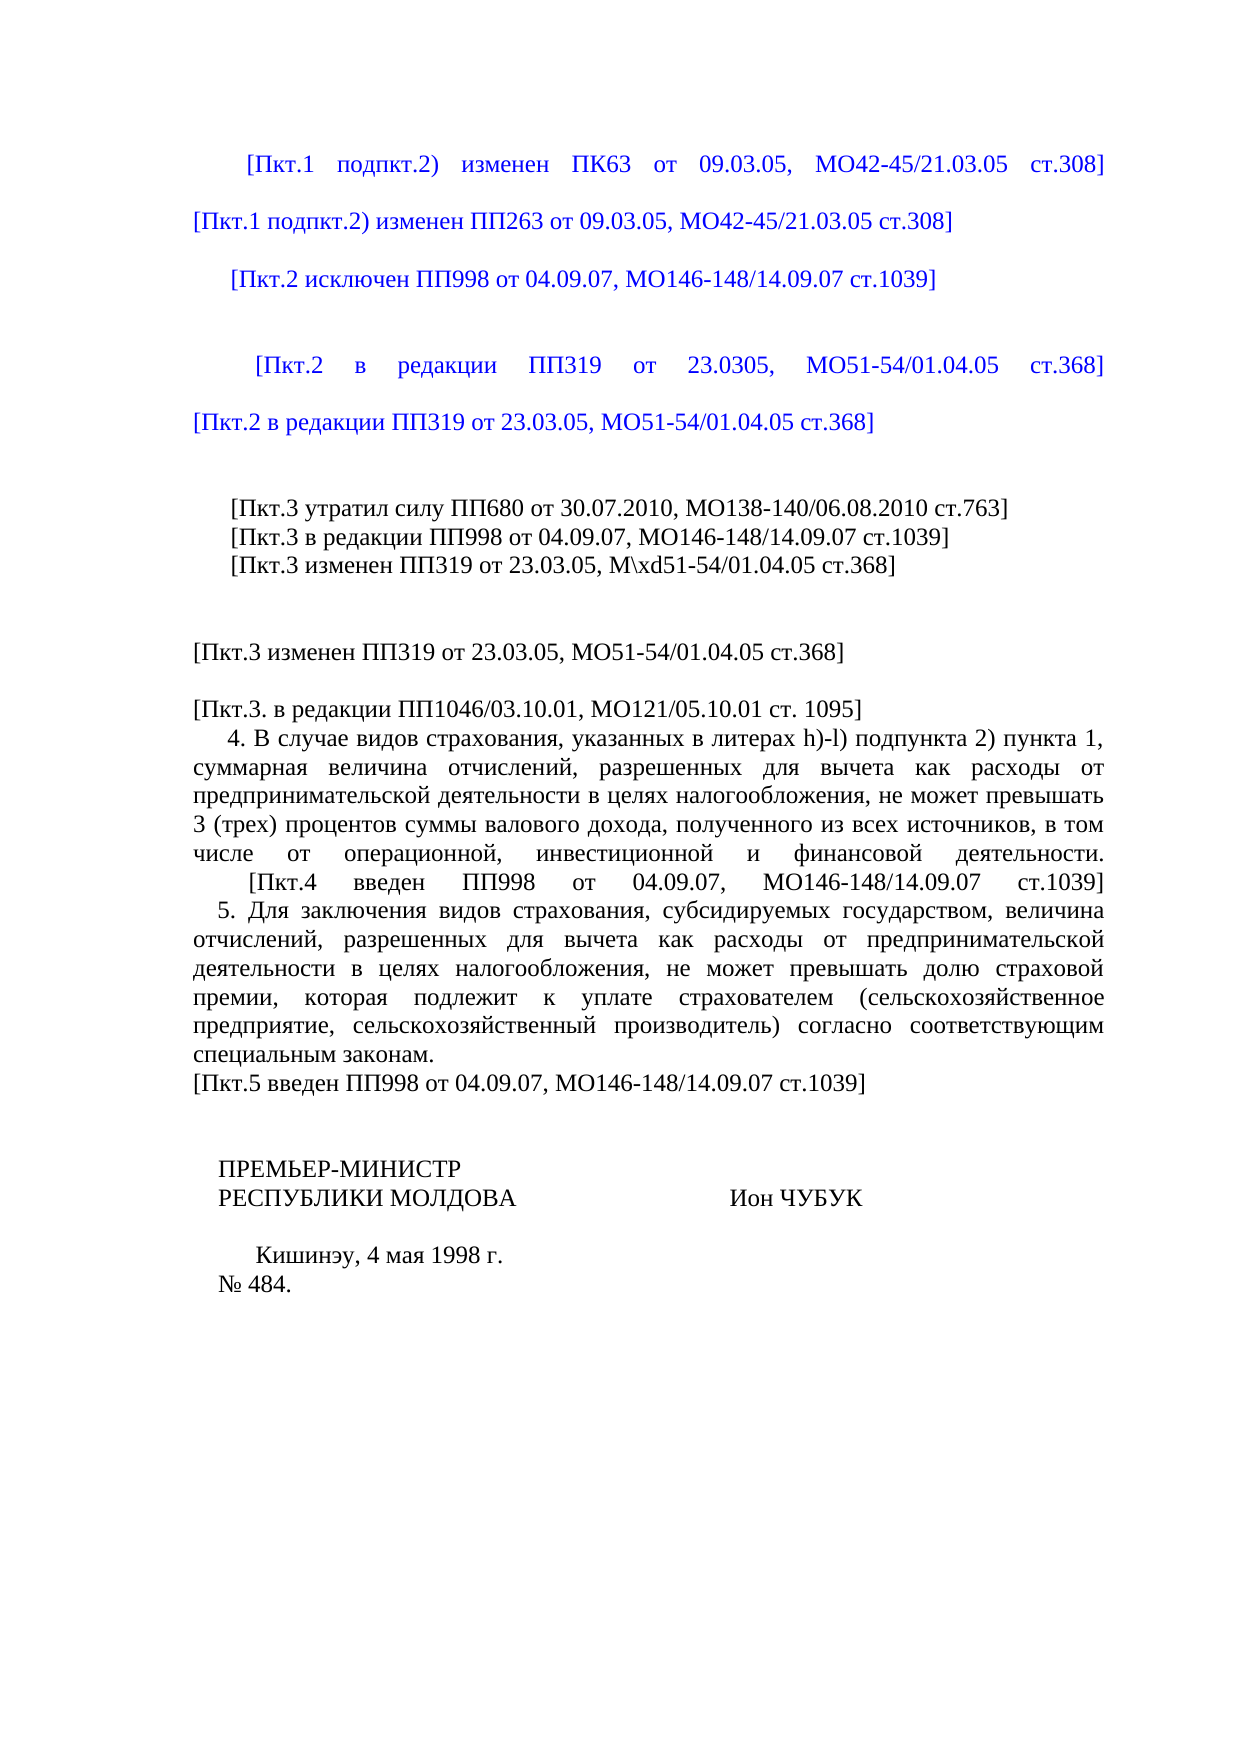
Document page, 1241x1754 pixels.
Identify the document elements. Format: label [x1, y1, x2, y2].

table_cell [162, 118, 1136, 1329]
